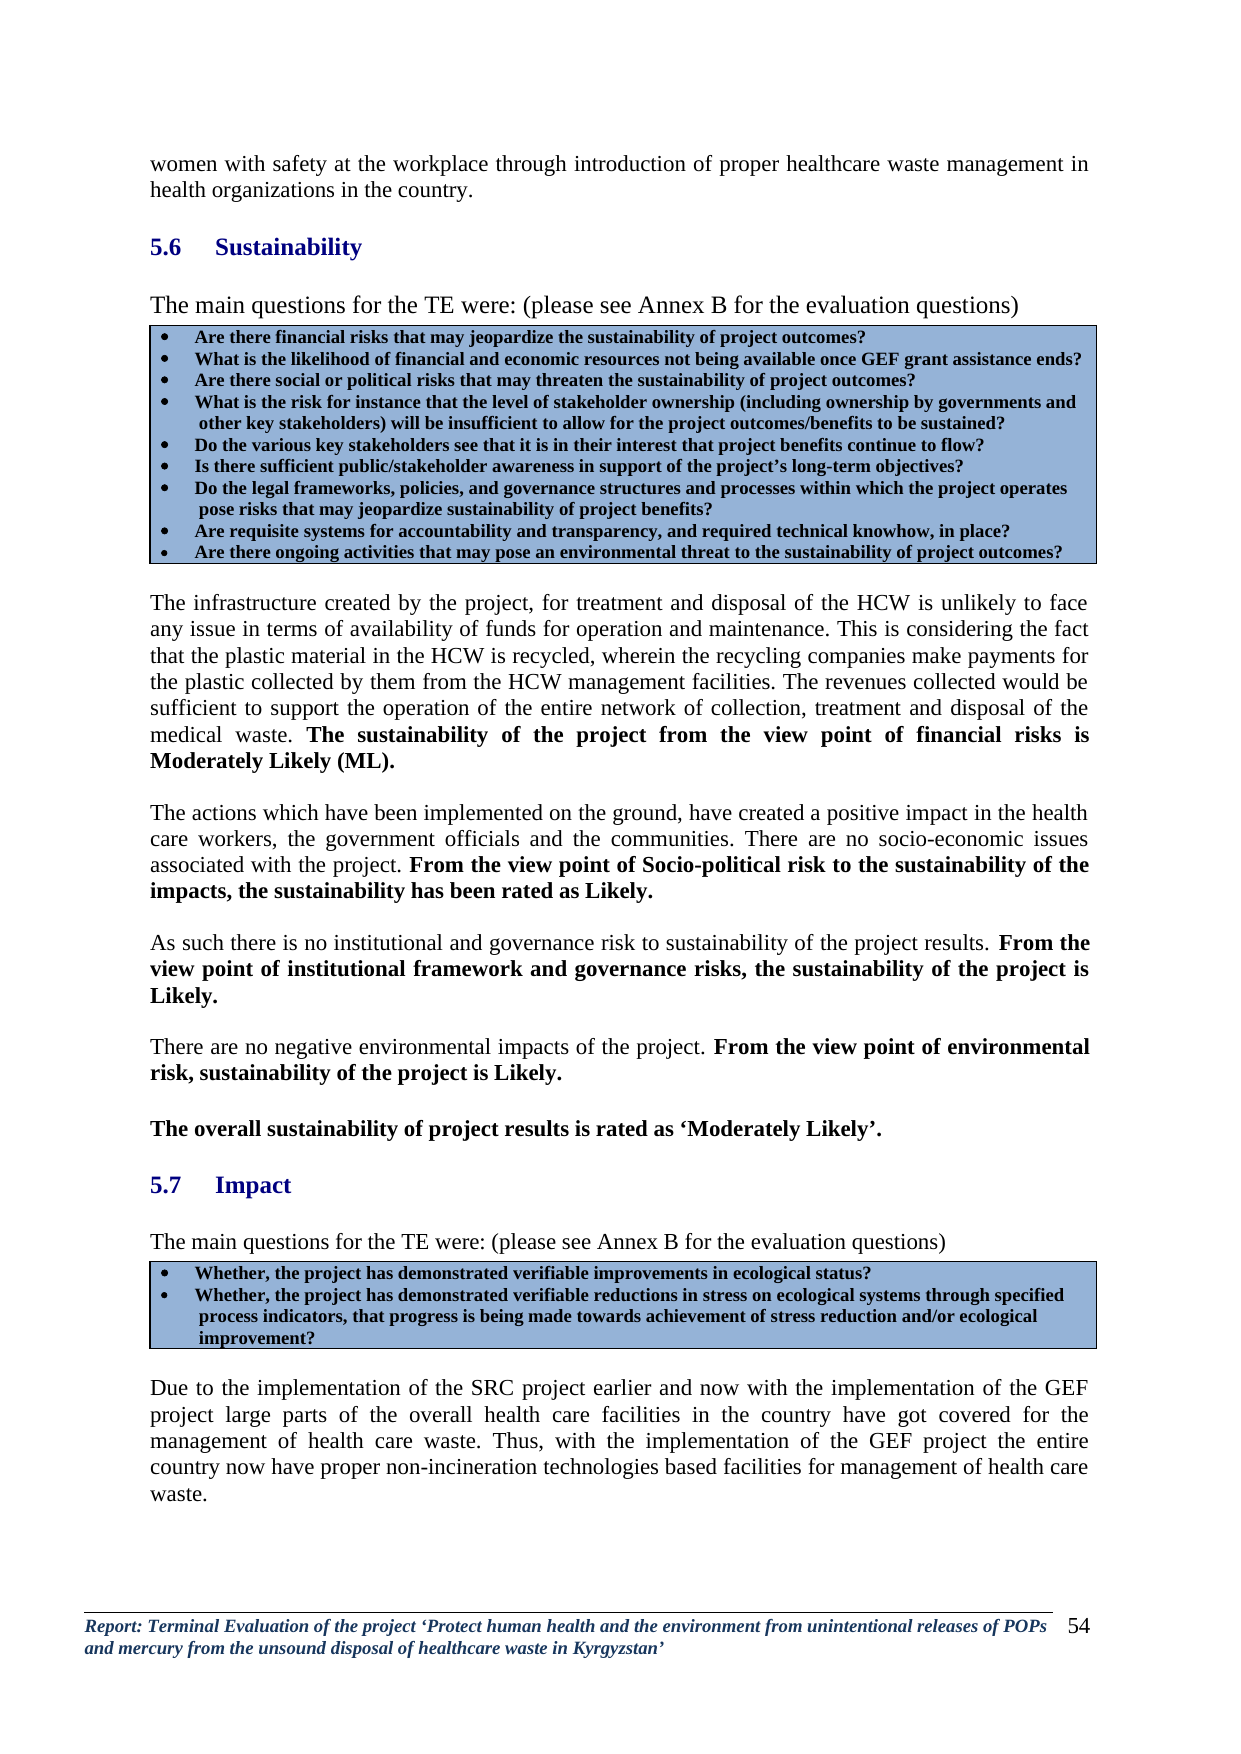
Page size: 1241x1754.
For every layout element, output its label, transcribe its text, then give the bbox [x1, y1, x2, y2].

text There are no negative environmental impacts of the project. From the view point of environmental risk, sustainability of the project is Likely. [150, 1033, 1090, 1086]
text The main questions for the TE were: (please see Annex B for the evaluation questions) [150, 1228, 1090, 1255]
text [150, 150, 1090, 203]
table_header Whether, the project has demonstrated verifiable improvements in ecological status? Whether, the project has demonstrated verifiable reductions in stress on ecological systems through specified process indicators, that progress is being made towards achievement of stress reduction and/or ecological improvement? [151, 1262, 1096, 1348]
text As such there is no institutional and governance risk to sustainability of the project results. From the view point of institutional framework and governance risks, the sustainability of the project is Likely. [150, 929, 1090, 1008]
table_header Are there financial risks that may jeopardize the sustainability of project outcomes? What is the likelihood of financial and economic resources not being available once GEF grant assistance ends? Are there social or political risks that may threaten the sustainability of project outcomes? What is the risk for instance that the level of stakeholder ownership (including ownership by governments and other key stakeholders) will be insufficient to allow for the project outcomes/benefits to be sustained? Do the various key stakeholders see that it is in their interest that project benefits continue to flow? Is there sufficient public/stakeholder awareness in support of the project’s long-term objectives? Do the legal frameworks, policies, and governance structures and processes within which the project operates pose risks that may jeopardize sustainability of project benefits? Are requisite systems for accountability and transparency, and required technical knowhow, in place? Are there ongoing activities that may pose an environmental threat to the sustainability of project outcomes? [151, 326, 1096, 563]
text Due to the implementation of the SRC project earlier and now with the implementation of the GEF project large parts of the overall health care facilities in the country have got covered for the management of health care waste. Thus, with the implementation of the GEF project the entire country now have proper non-incineration technologies based facilities for management of health care waste. [150, 1374, 1090, 1506]
subtitle Sustainability [150, 232, 1090, 261]
text The infrastructure created by the project, for treatment and disposal of the HCW is unlikely to face any issue in terms of availability of funds for operation and maintenance. This is considering the fact that the plastic material in the HCW is recycled, wherein the recycling companies make payments for the plastic collected by them from the HCW management facilities. The revenues collected would be sufficient to support the operation of the entire network of collection, treatment and disposal of the medical waste. The sustainability of the project from the view point of financial risks is Moderately Likely (ML). [150, 589, 1090, 773]
text The actions which have been implemented on the ground, have created a positive impact in the health care workers, the government officials and the communities. There are no socio-economic issues associated with the project. From the view point of Socio-political risk to the sustainability of the impacts, the sustainability has been rated as Likely. [150, 798, 1090, 904]
text The main questions for the TE were: (please see Annex B for the evaluation questions) [150, 290, 1090, 318]
text The overall sustainability of project results is rated as ‘Moderately Likely’. [150, 1115, 1090, 1141]
subtitle Impact [150, 1170, 1090, 1199]
